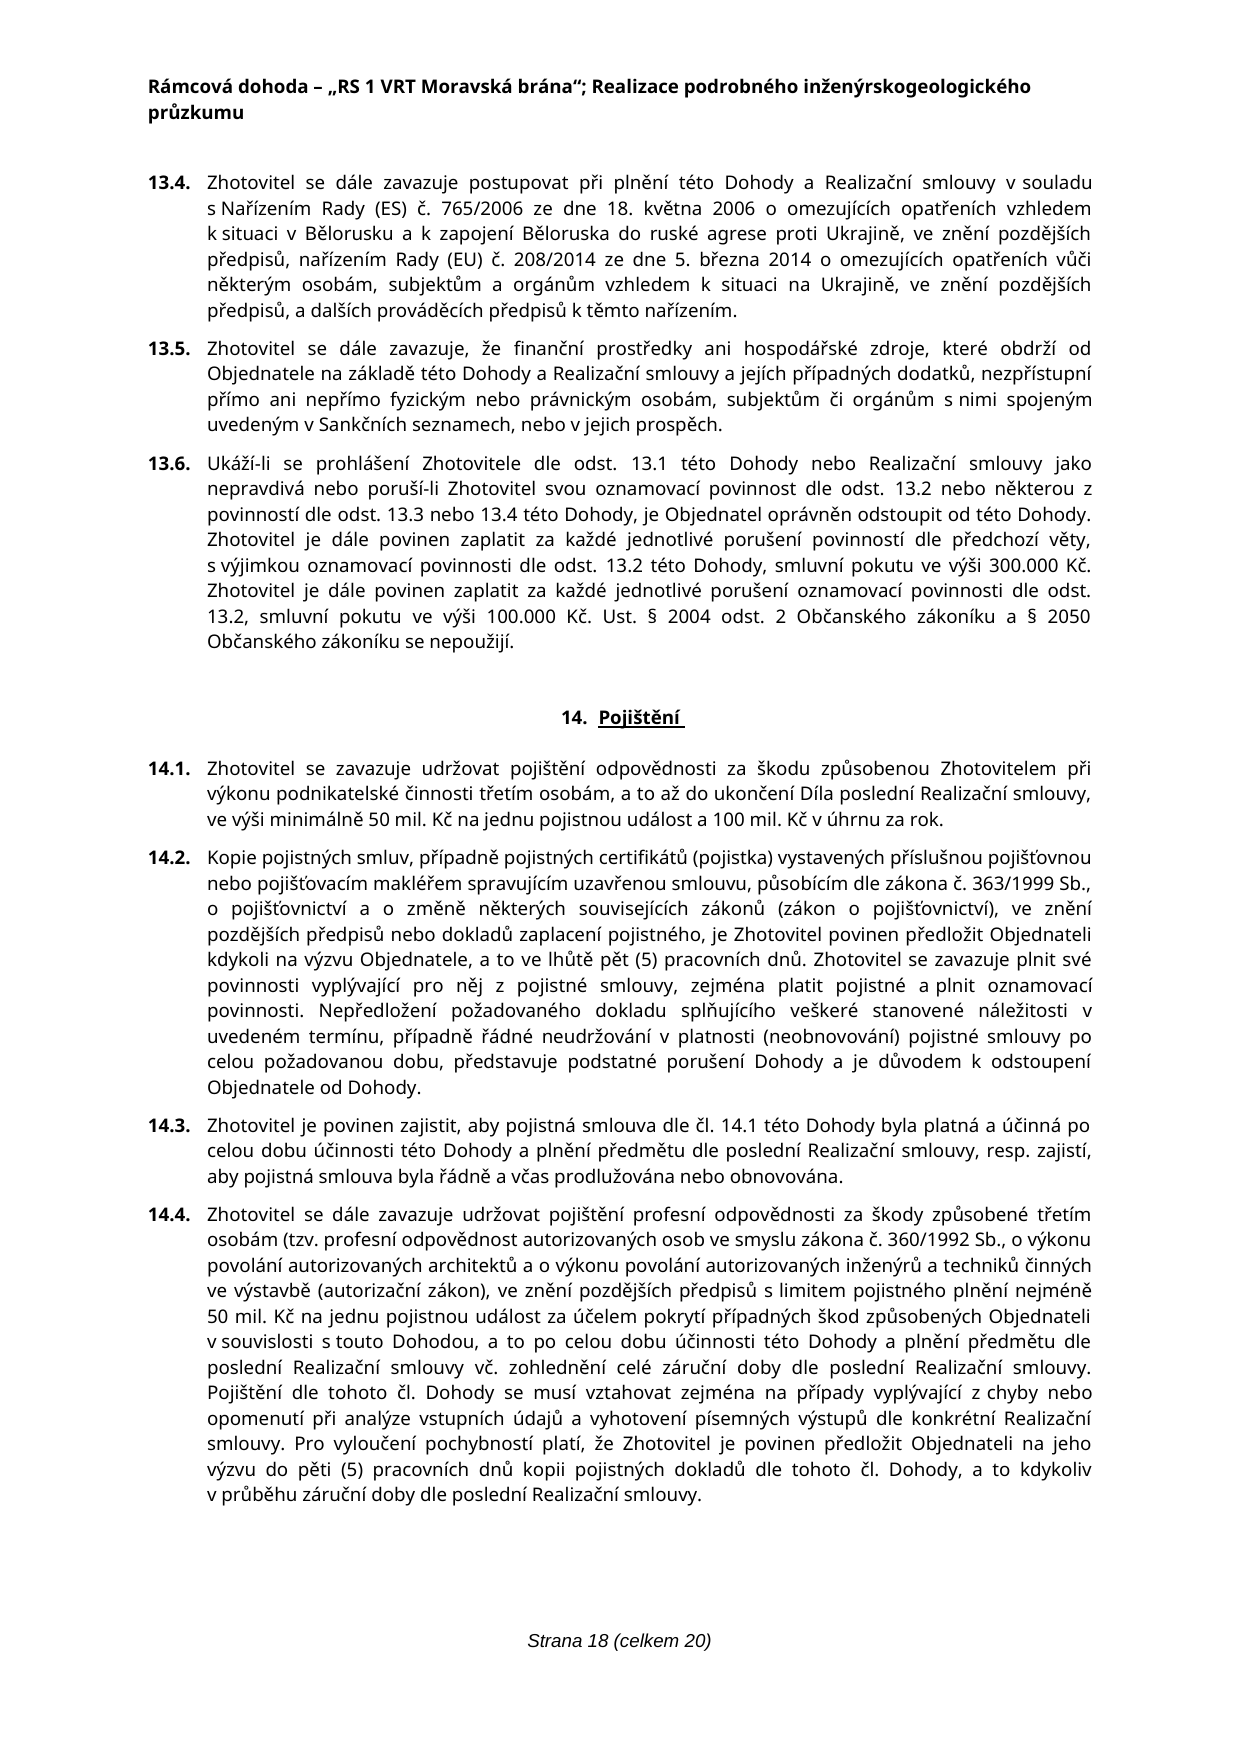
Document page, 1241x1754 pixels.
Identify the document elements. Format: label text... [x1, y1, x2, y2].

list Kopie pojistných smluv, případně pojistných certifikátů (pojistka) vystavených příslušnou pojišťovnou nebo pojišťovacím makléřem spravujícím uzavřenou smlouvu, působícím dle zákona č. 363/1999 Sb., o pojišťovnictví a o změně některých souvisejících zákonů (zákon o pojišťovnictví), ve znění pozdějších předpisů nebo dokladů zaplacení pojistného, je Zhotovitel povinen předložit Objednateli kdykoli na výzvu Objednatele, a to ve lhůtě pět (5) pracovních dnů. Zhotovitel se zavazuje plnit své povinnosti vyplývající pro něj z pojistné smlouvy, zejména platit pojistné a plnit oznamovací povinnosti. Nepředložení požadovaného dokladu splňujícího veškeré stanovené náležitosti v uvedeném termínu, případně řádné neudržování v platnosti (neobnovování) pojistné smlouvy po celou požadovanou dobu, představuje podstatné porušení Dohody a je důvodem k odstoupení Objednatele od Dohody. [148, 844, 1092, 1099]
list Zhotovitel se dále zavazuje postupovat při plnění této Dohody a Realizační smlouvy v souladu s Nařízením Rady (ES) č. 765/2006 ze dne 18. května 2006 o omezujících opatřeních vzhledem k situaci v Bělorusku a k zapojení Běloruska do ruské agrese proti Ukrajině, ve znění pozdějších předpisů, nařízením Rady (EU) č. 208/2014 ze dne 5. března 2014 o omezujících opatřeních vůči některým osobám, subjektům a orgánům vzhledem k situaci na Ukrajině, ve znění pozdějších předpisů, a dalších prováděcích předpisů k těmto nařízením. [148, 169, 1092, 323]
list Zhotovitel je povinen zajistit, aby pojistná smlouva dle čl. 14.1 této Dohody byla platná a účinná po celou dobu účinnosti této Dohody a plnění předmětu dle poslední Realizační smlouvy, resp. zajistí, aby pojistná smlouva byla řádně a včas prodlužována nebo obnovována. [148, 1112, 1092, 1188]
list Zhotovitel se dále zavazuje, že finanční prostředky ani hospodářské zdroje, které obdrží od Objednatele na základě této Dohody a Realizační smlouvy a jejích případných dodatků, nezpřístupní přímo ani nepřímo fyzickým nebo právnickým osobám, subjektům či orgánům s nimi spojeným uvedeným v Sankčních seznamech, nebo v jejich prospěch. [148, 335, 1092, 437]
list Ukáží-li se prohlášení Zhotovitele dle odst. 13.1 této Dohody nebo Realizační smlouvy jako nepravdivá nebo poruší-li Zhotovitel svou oznamovací povinnost dle odst. 13.3 nebo některou z povinností dle odst. 13.4 nebo 13.5 této Dohody, je Objednatel oprávněn odstoupit od této Dohody. Zhotovitel je dále povinen zaplatit za každé jednotlivé porušení povinností dle předchozí věty, s výjimkou oznamovací povinnosti dle odst. 13.3 této Dohody, smluvní pokutu ve výši 300.000 Kč. Zhotovitel je dále povinen zaplatit za každé jednotlivé porušení oznamovací povinnosti dle odst. 13.3, smluvní pokutu ve výši 100.000 Kč. Ust. § 2004 odst. 2 Občanského zákoníku a § 2050 Občanského zákoníku se nepoužijí. [148, 450, 1092, 654]
subtitle Pojištění [148, 704, 1092, 730]
list Zhotovitel se zavazuje udržovat pojištění odpovědnosti za škodu způsobenou Zhotovitelem při výkonu podnikatelské činnosti třetím osobám, a to až do ukončení Díla poslední Realizační smlouvy, ve výši minimálně 50 mil. Kč na jednu pojistnou událost a 100 mil. Kč v úhrnu za rok. [148, 755, 1092, 832]
list Zhotovitel se dále zavazuje udržovat pojištění profesní odpovědnosti za škody způsobené třetím osobám (tzv. profesní odpovědnost autorizovaných osob ve smyslu zákona č. 360/1992 Sb., o výkonu povolání autorizovaných architektů a o výkonu povolání autorizovaných inženýrů a techniků činných ve výstavbě (autorizační zákon), ve znění pozdějších předpisů s limitem pojistného plnění nejméně 50 mil. Kč na jednu pojistnou událost za účelem pokrytí případných škod způsobených Objednateli v souvislosti s touto Dohodou, a to po celou dobu účinnosti této Dohody a plnění předmětu dle poslední Realizační smlouvy vč. zohlednění celé záruční doby dle poslední Realizační smlouvy. Pojištění dle tohoto čl. Dohody se musí vztahovat zejména na případy vyplývající z chyby nebo opomenutí při analýze vstupních údajů a vyhotovení písemných výstupů dle konkrétní Realizační smlouvy. Pro vyloučení pochybností platí, že Zhotovitel je povinen předložit Objednateli na jeho výzvu do pěti (5) pracovních dnů kopii pojistných dokladů dle tohoto čl. Dohody, a to kdykoliv v průběhu záruční doby dle poslední Realizační smlouvy. [148, 1201, 1092, 1507]
